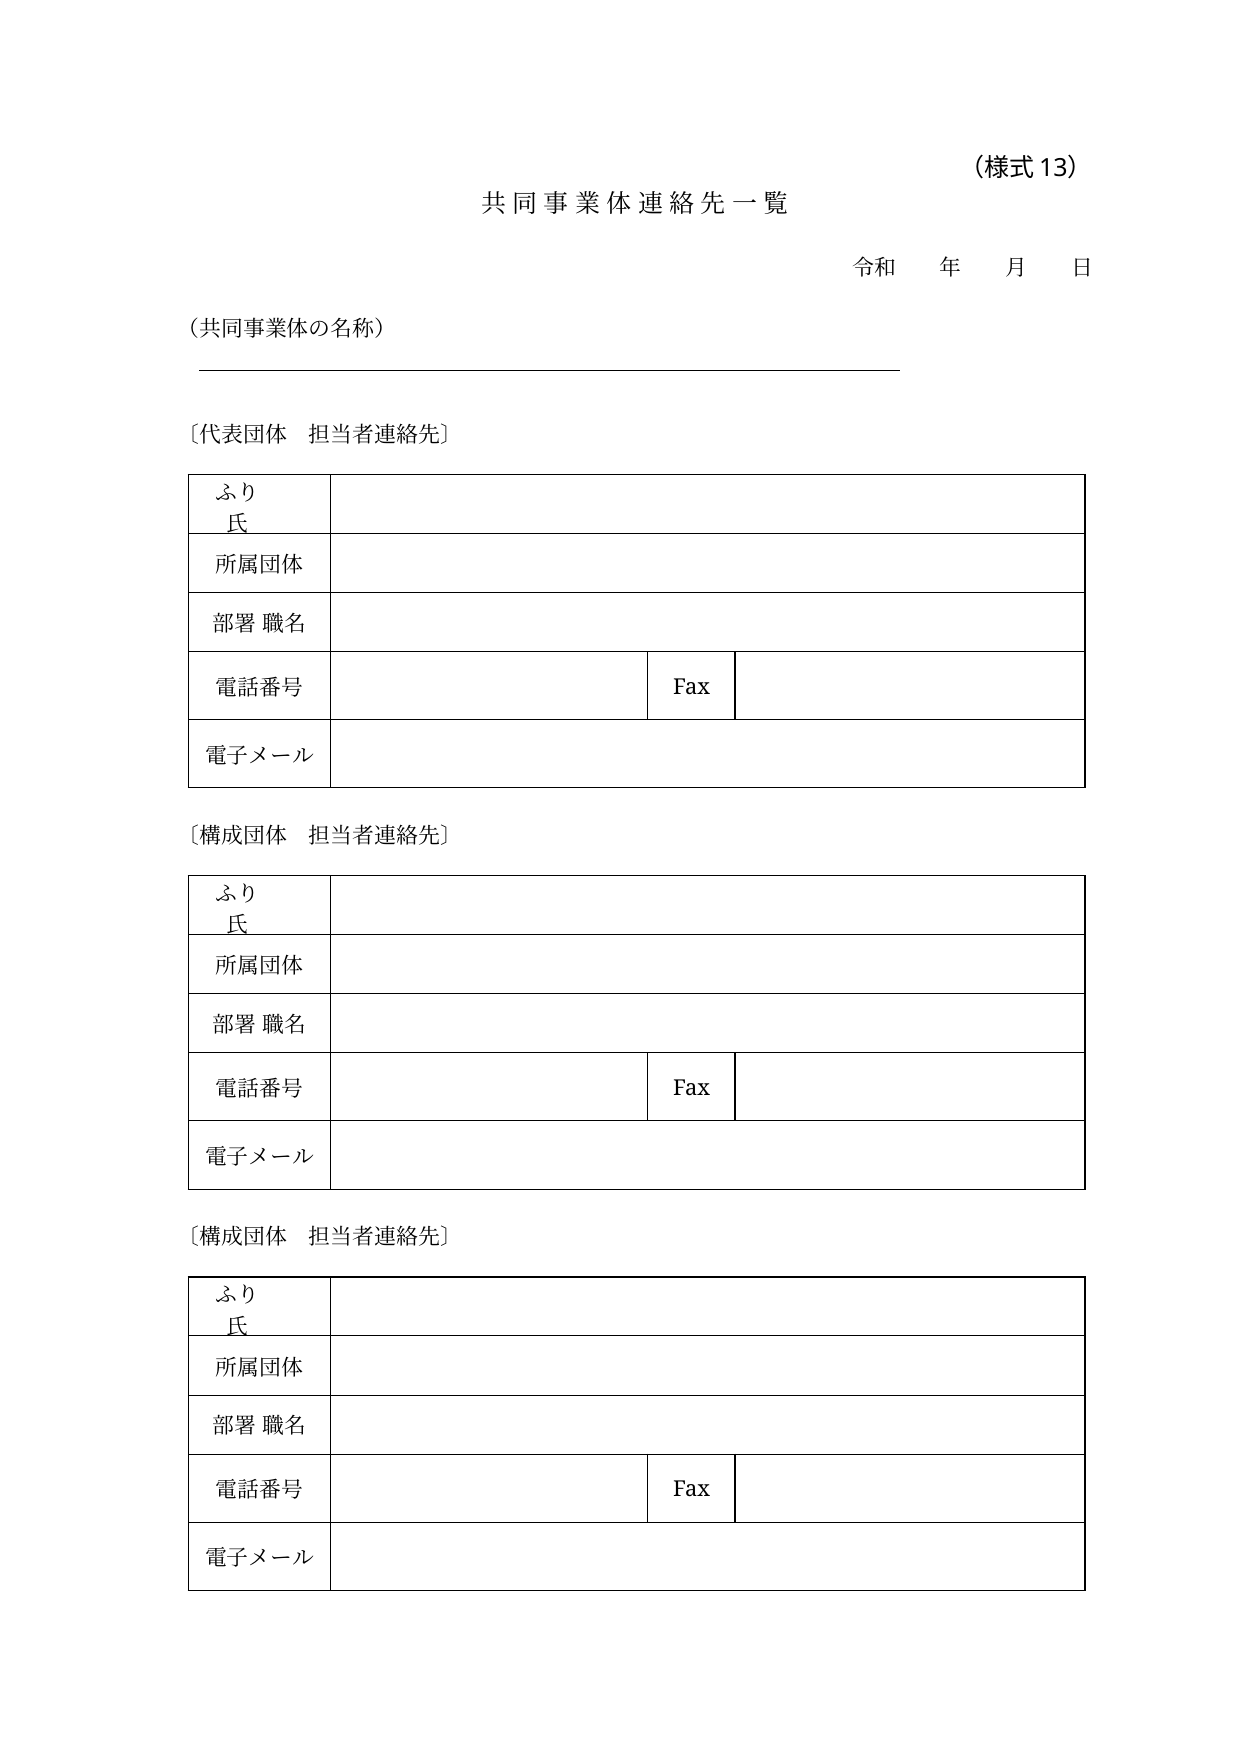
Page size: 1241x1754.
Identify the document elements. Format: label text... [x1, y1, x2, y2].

table_cell [331, 1523, 1084, 1590]
table_header [189, 475, 330, 533]
table_cell [331, 935, 1084, 993]
table_header [189, 1278, 330, 1335]
table_cell [331, 593, 1084, 651]
table_cell [331, 1396, 1084, 1453]
table_cell 電話番号 [189, 652, 330, 719]
table_header [331, 1278, 1084, 1335]
table_cell 電子メール [189, 1121, 330, 1188]
table_cell [736, 1455, 1084, 1522]
text 共 同 事 業 体 連 絡 先 一 覧 [177, 184, 1092, 220]
table_header [331, 876, 1084, 934]
table_cell [331, 720, 1084, 787]
table_header [331, 475, 1084, 533]
text 〔代表団体 担当者連絡先〕 [177, 417, 1092, 448]
table_cell Fax [648, 1455, 734, 1522]
text 〔構成団体 担当者連絡先〕 [177, 818, 1092, 849]
table_cell 部署 職名 [189, 1396, 330, 1453]
table_header [189, 876, 330, 934]
table_cell [331, 1121, 1084, 1188]
table_cell 所属団体 [189, 1336, 330, 1394]
table_cell 電話番号 [189, 1455, 330, 1522]
text 令和 年 月 日 [177, 250, 1092, 281]
table_cell [331, 1053, 647, 1120]
table_cell [331, 994, 1084, 1052]
table_cell 部署 職名 [189, 994, 330, 1052]
table_cell [331, 1455, 647, 1522]
table_cell [331, 1336, 1084, 1394]
table_cell Fax [648, 1053, 734, 1120]
table_cell [736, 1053, 1084, 1120]
table_cell 部署 職名 [189, 593, 330, 651]
table_cell 所属団体 [189, 935, 330, 993]
table_cell 電子メール [189, 720, 330, 787]
table_cell 所属団体 [189, 534, 330, 592]
table_cell Fax [648, 652, 734, 719]
table_cell [331, 534, 1084, 592]
table_cell 電子メール [189, 1523, 330, 1590]
text 〔構成団体 担当者連絡先〕 [177, 1219, 1092, 1251]
table_cell [736, 652, 1084, 719]
table_cell [331, 652, 647, 719]
text （様式13） [177, 148, 1092, 184]
text （共同事業体の名称） [177, 311, 1092, 342]
table_cell 電話番号 [189, 1053, 330, 1120]
